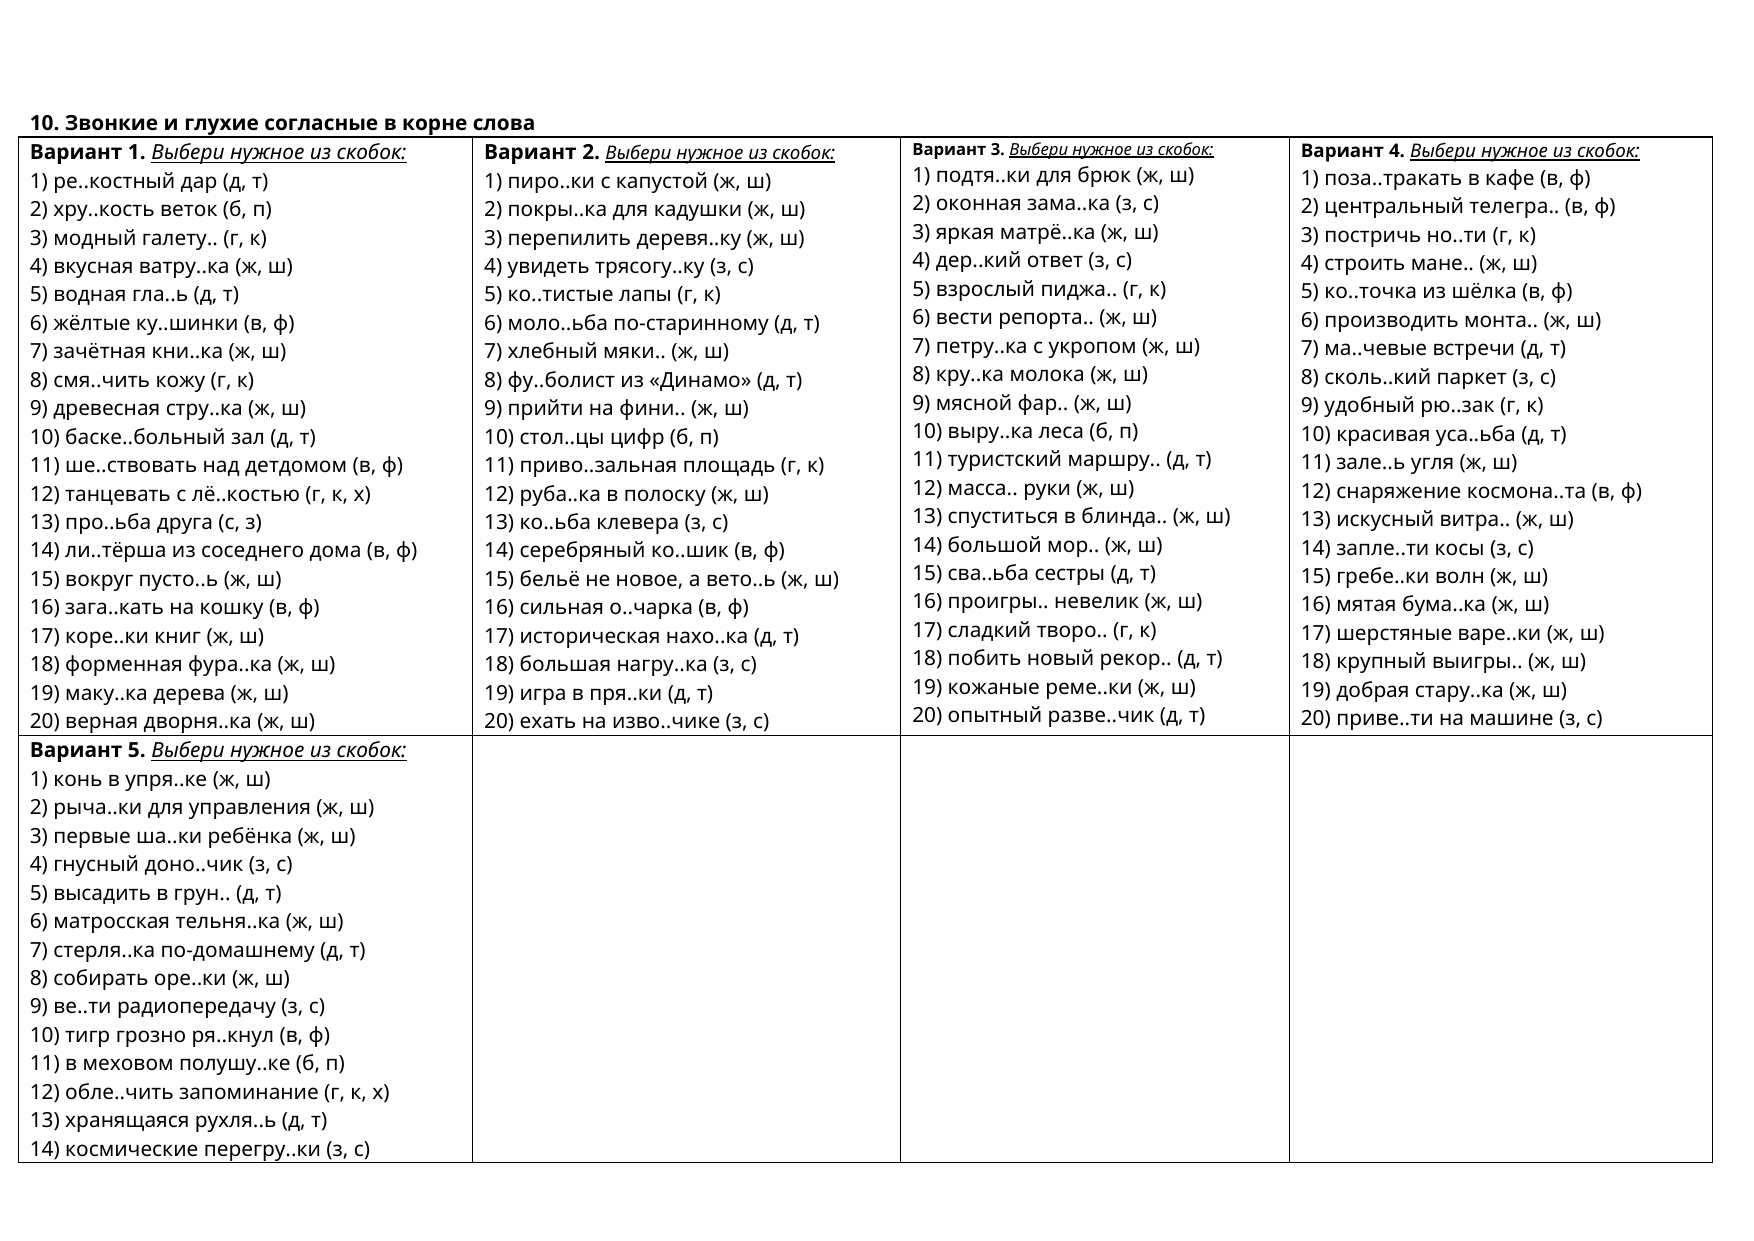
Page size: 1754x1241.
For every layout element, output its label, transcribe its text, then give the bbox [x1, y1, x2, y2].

table_header Вариант 3. Выбери нужное из скобок: 1) подтя..ки для брюк (ж, ш) 2) оконная зама..ка (з, с) 3) яркая матрё..ка (ж, ш) 4) дер..кий ответ (з, с) 5) взрослый пиджа.. (г, к) 6) вести репорта.. (ж, ш) 7) петру..ка с укропом (ж, ш) 8) кру..ка молока (ж, ш) 9) мясной фар.. (ж, ш) 10) выру..ка леса (б, п) 11) туристский маршру.. (д, т) 12) масса.. руки (ж, ш) 13) спуститься в блинда.. (ж, ш) 14) большой мор.. (ж, ш) 15) сва..ьба сестры (д, т) 16) проигры.. невелик (ж, ш) 17) сладкий творо.. (г, к) 18) побить новый рекор.. (д, т) 19) кожаные реме..ки (ж, ш) 20) опытный разве..чик (д, т) [901, 138, 1289, 734]
table_header Вариант 4. Выбери нужное из скобок: 1) поза..тракать в кафе (в, ф) 2) центральный телегра.. (в, ф) 3) постричь но..ти (г, к) 4) строить мане.. (ж, ш) 5) ко..точка из шёлка (в, ф) 6) производить монта.. (ж, ш) 7) ма..чевые встречи (д, т) 8) сколь..кий паркет (з, с) 9) удобный рю..зак (г, к) 10) красивая уса..ьба (д, т) 11) зале..ь угля (ж, ш) 12) снаряжение космона..та (в, ф) 13) искусный витра.. (ж, ш) 14) запле..ти косы (з, с) 15) гребе..ки волн (ж, ш) 16) мятая бума..ка (ж, ш) 17) шерстяные варе..ки (ж, ш) 18) крупный выигры.. (ж, ш) 19) добрая стару..ка (ж, ш) 20) приве..ти на машине (з, с) [1290, 138, 1712, 734]
text 10. Звонкие и глухие согласные в корне слова [29, 108, 184, 136]
table_cell [901, 736, 1289, 1162]
table_cell [473, 736, 900, 1162]
text 10. Звонкие и глухие согласные в корне слова [259, 108, 1695, 136]
table_cell [1290, 736, 1712, 1162]
table_header Вариант 2. Выбери нужное из скобок: 1) пиро..ки с капустой (ж, ш) 2) покры..ка для кадушки (ж, ш) 3) перепилить деревя..ку (ж, ш) 4) увидеть трясогу..ку (з, с) 5) ко..тистые лапы (г, к) 6) моло..ьба по-старинному (д, т) 7) хлебный мяки.. (ж, ш) 8) фу..болист из «Динамо» (д, т) 9) прийти на фини.. (ж, ш) 10) стол..цы цифр (б, п) 11) приво..зальная площадь (г, к) 12) руба..ка в полоску (ж, ш) 13) ко..ьба клевера (з, с) 14) серебряный ко..шик (в, ф) 15) бельё не новое, а вето..ь (ж, ш) 16) сильная о..чарка (в, ф) 17) историческая нахо..ка (д, т) 18) большая нагру..ка (з, с) 19) игра в пря..ки (д, т) 20) ехать на изво..чике (з, с) [473, 138, 900, 734]
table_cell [19, 736, 472, 1162]
table_header Вариант 1. Выбери нужное из скобок: 1) ре..костный дар (д, т) 2) хру..кость веток (б, п) 3) модный галету.. (г, к) 4) вкусная ватру..ка (ж, ш) 5) водная гла..ь (д, т) 6) жёлтые ку..шинки (в, ф) 7) зачётная кни..ка (ж, ш) 8) смя..чить кожу (г, к) 9) древесная стру..ка (ж, ш) 10) баске..больный зал (д, т) 11) ше..ствовать над детдомом (в, ф) 12) танцевать с лё..костью (г, к, х) 13) про..ьба друга (с, з) 14) ли..тёрша из соседнего дома (в, ф) 15) вокруг пусто..ь (ж, ш) 16) зага..кать на кошку (в, ф) 17) коре..ки книг (ж, ш) 18) форменная фура..ка (ж, ш) 19) маку..ка дерева (ж, ш) 20) верная дворня..ка (ж, ш) [19, 138, 472, 734]
